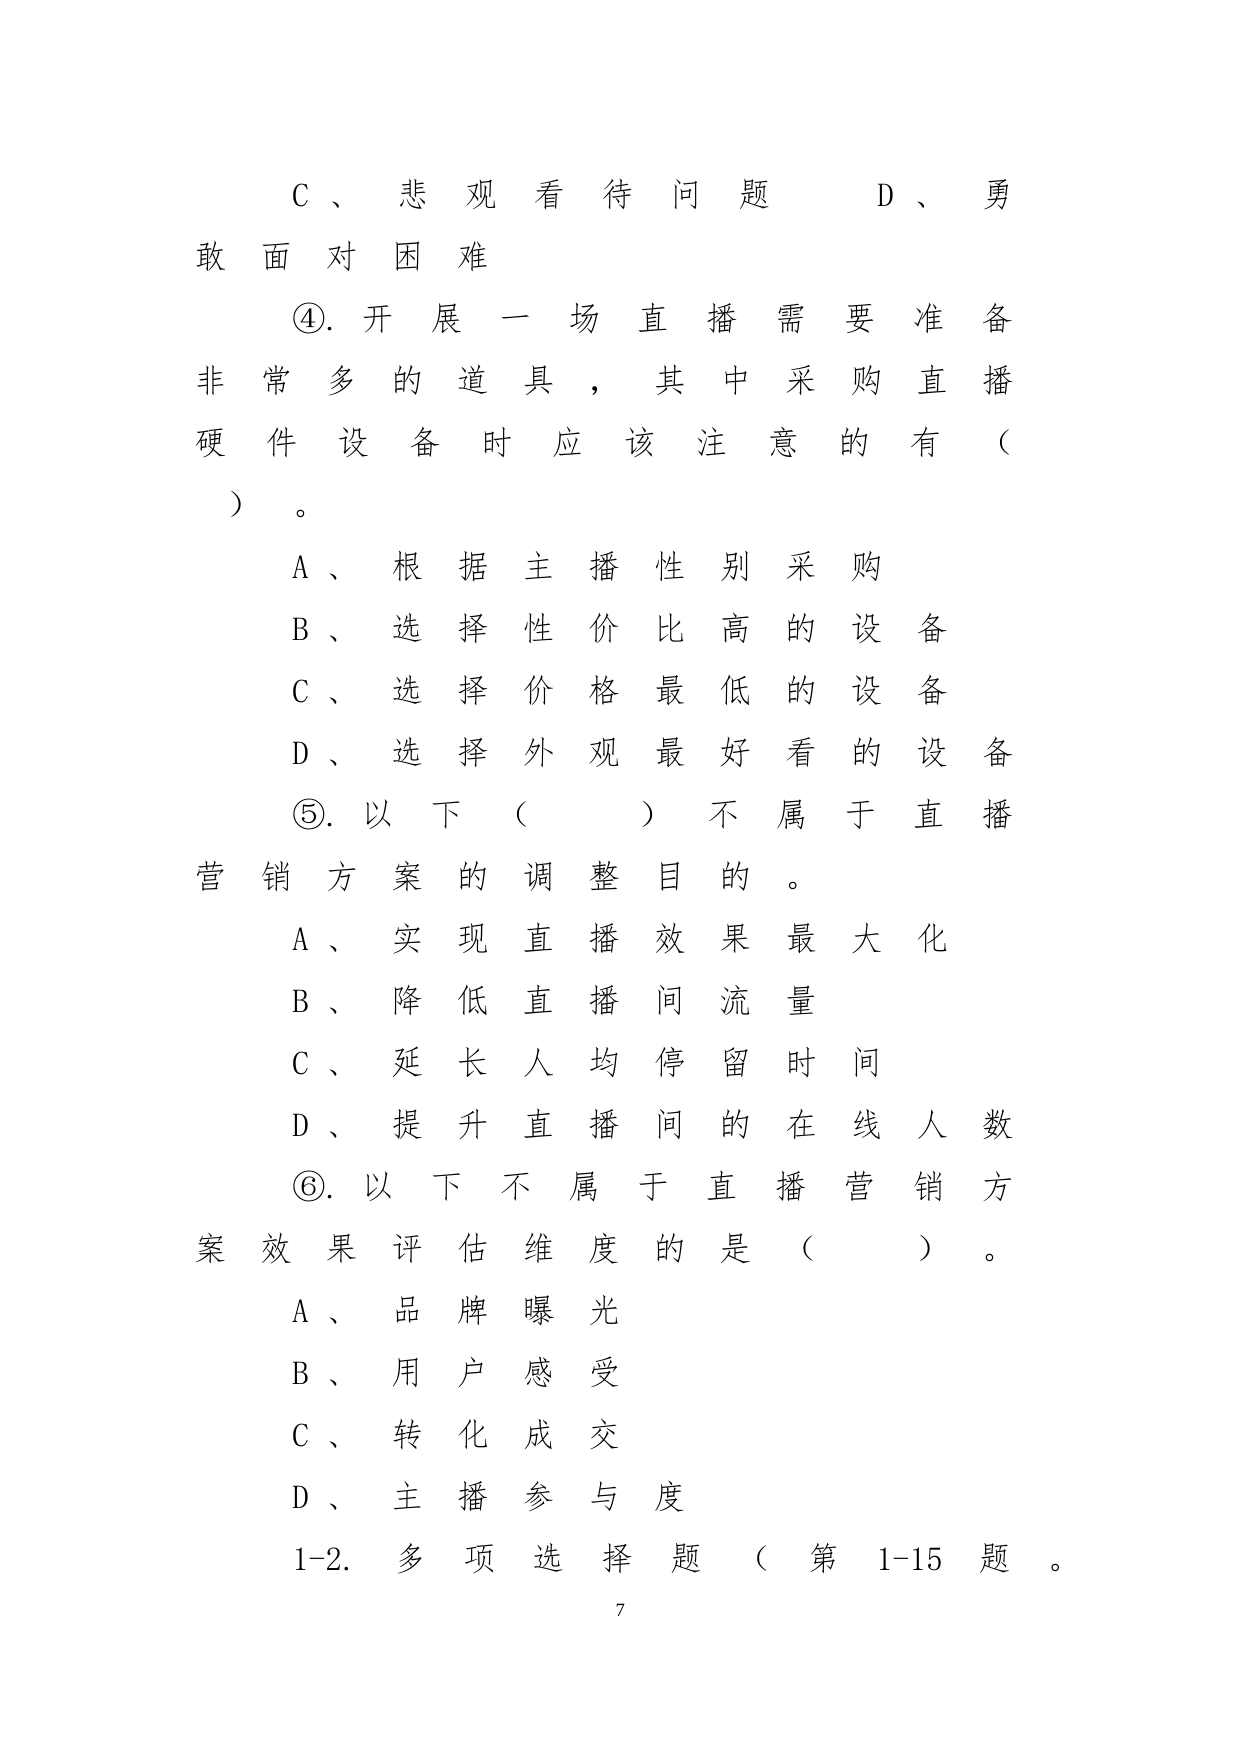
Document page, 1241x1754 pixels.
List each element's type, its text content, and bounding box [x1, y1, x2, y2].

text A、根据主播性别采购 [193, 533, 1047, 595]
text C、选择价格最低的设备 [193, 657, 1047, 719]
text ⑥.以下不属于直播营销方案效果评估维度的是（ ）。 [193, 1153, 1047, 1277]
text C、转化成交 [193, 1401, 1047, 1463]
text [193, 1525, 1047, 1587]
text C、延长人均停留时间 [193, 1029, 1047, 1091]
text C、悲观看待问题 D、勇敢面对困难 [193, 162, 1047, 286]
text B、选择性价比高的设备 [193, 595, 1047, 657]
text D、选择外观最好看的设备 [193, 719, 1047, 781]
text D、主播参与度 [193, 1463, 1047, 1525]
text A、实现直播效果最大化 [193, 905, 1047, 967]
text A、品牌曝光 [193, 1277, 1047, 1339]
text B、用户感受 [193, 1339, 1047, 1401]
text B、降低直播间流量 [193, 967, 1047, 1029]
text ④.开展一场直播需要准备非常多的道具，其中采购直播硬件设备时应该注意的有（ ）。 [193, 286, 1047, 533]
text ⑤.以下（ ）不属于直播营销方案的调整目的。 [193, 781, 1047, 905]
text D、提升直播间的在线人数 [193, 1091, 1047, 1153]
